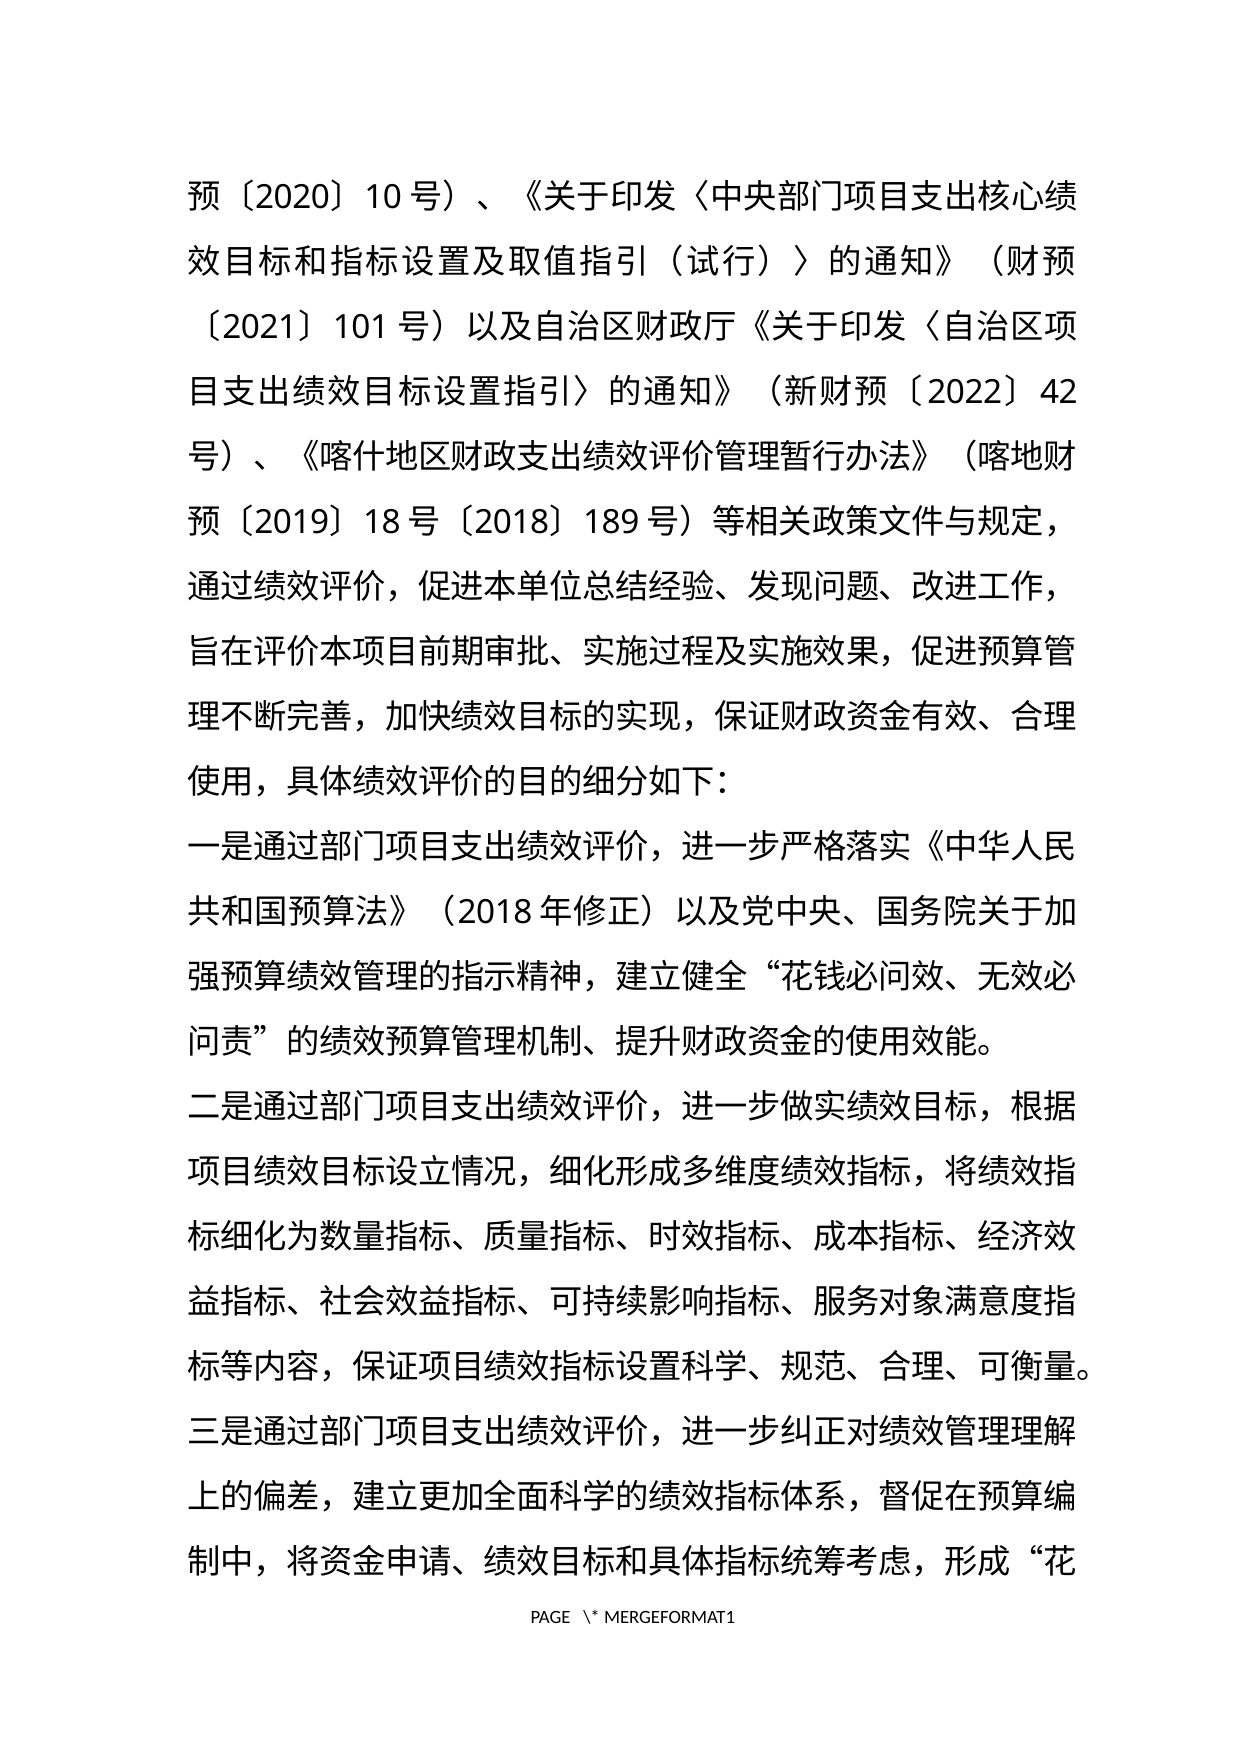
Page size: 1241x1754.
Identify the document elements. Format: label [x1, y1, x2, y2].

text [187, 162, 1078, 1592]
